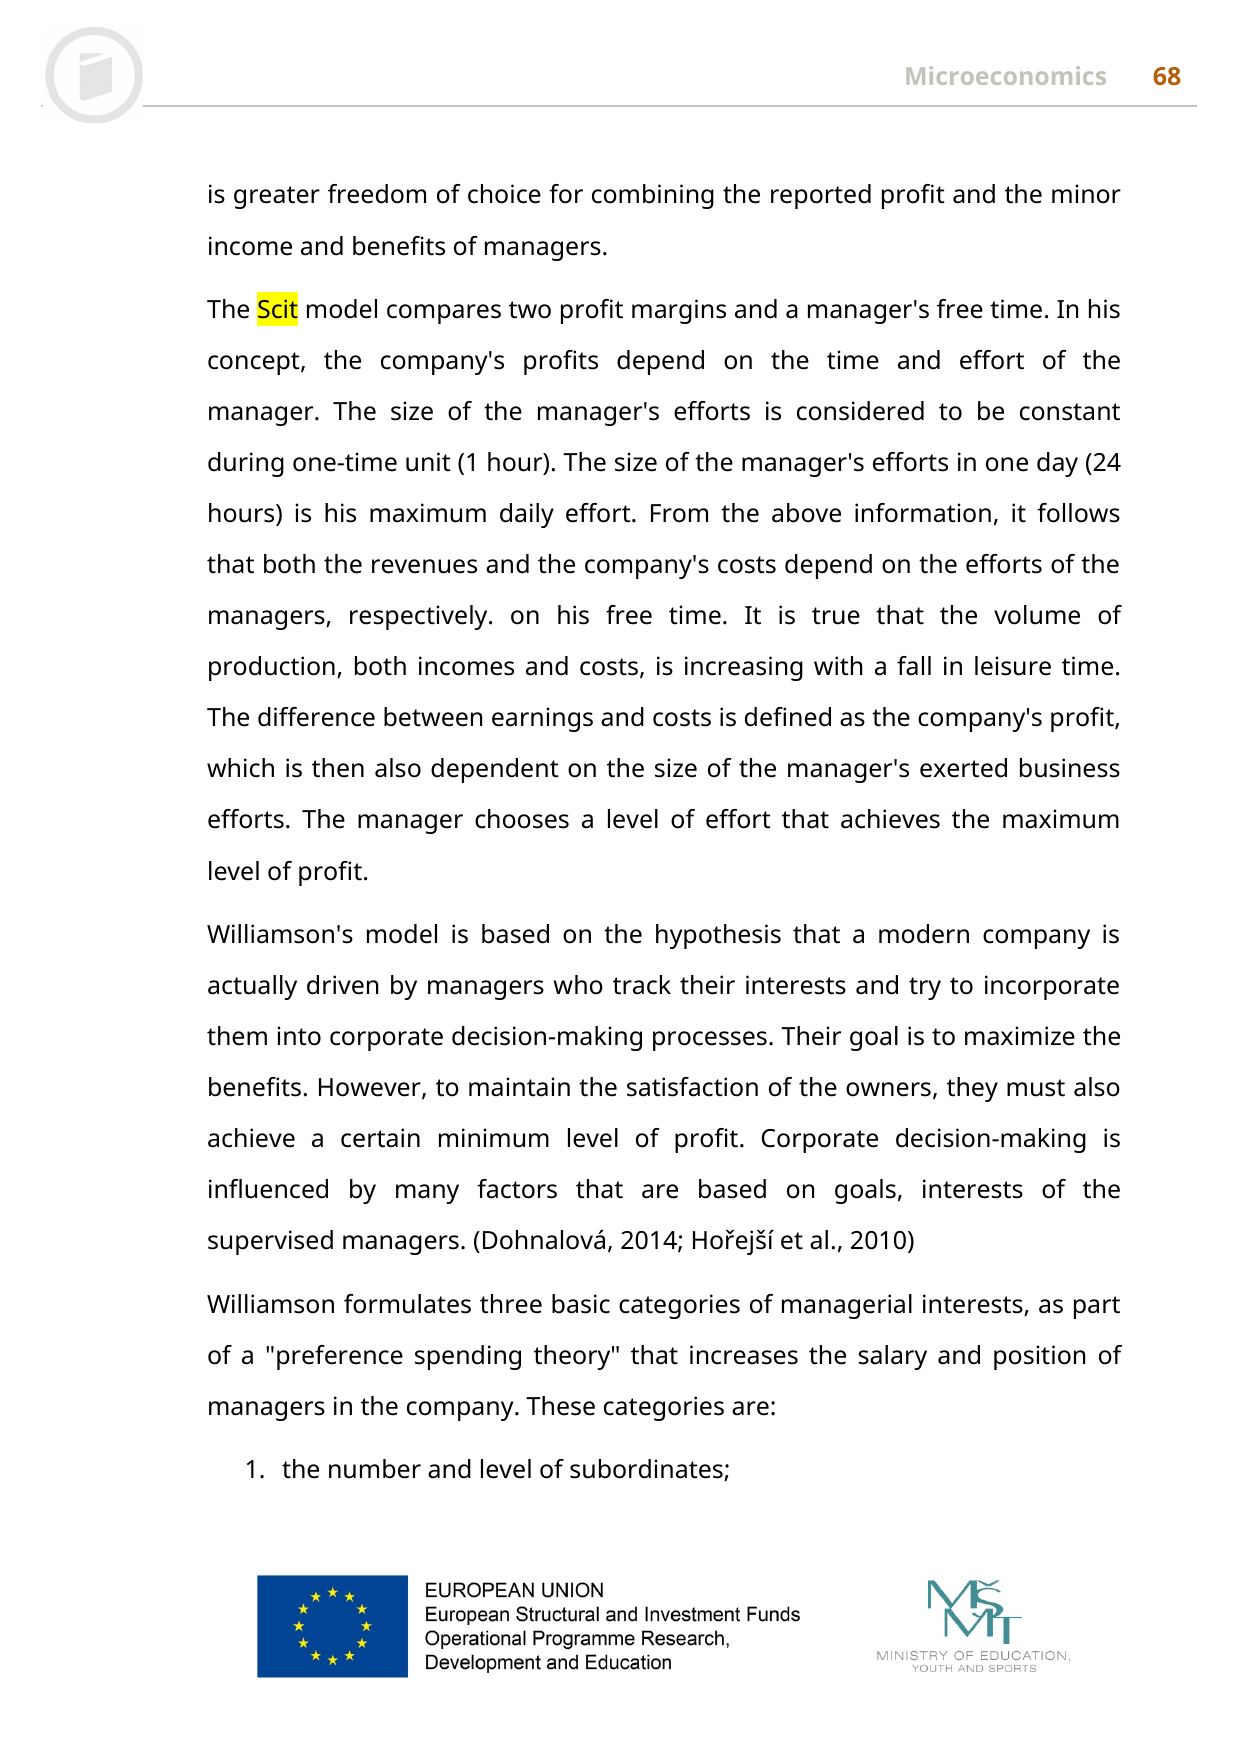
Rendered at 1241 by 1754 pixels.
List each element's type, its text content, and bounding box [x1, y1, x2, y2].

text Williamson's model is based on the hypothesis that a modern company is actually driven by managers who track their interests and try to incorporate them into corporate decision-making processes. Their goal is to maximize the benefits. However, to maintain the satisfaction of the owners, they must also achieve a certain minimum level of profit. Corporate decision-making is influenced by many factors that are based on goals, interests of the supervised managers. (Dohnalová, 2014; Hořejší et al., 2010) [207, 917, 1122, 1257]
text Williamson formulates three basic categories of managerial interests, as part of a "preference spending theory" that increases the salary and position of managers in the company. These categories are: [207, 1287, 1122, 1423]
picture [206, 1524, 1121, 1728]
list the number and level of subordinates; [244, 1452, 1122, 1486]
text The Scit model compares two profit margins and a manager's free time. In his concept, the company's profits depend on the time and effort of the manager. The size of the manager's efforts is considered to be constant during one-time unit (1 hour). The size of the manager's efforts in one day (24 hours) is his maximum daily effort. From the above information, it follows that both the revenues and the company's costs depend on the efforts of the managers, respectively. on his free time. It is true that the volume of production, both incomes and costs, is increasing with a fall in leisure time. The difference between earnings and costs is defined as the company's profit, which is then also dependent on the size of the manager's exerted business efforts. The manager chooses a level of effort that achieves the maximum level of profit. [207, 292, 1122, 887]
